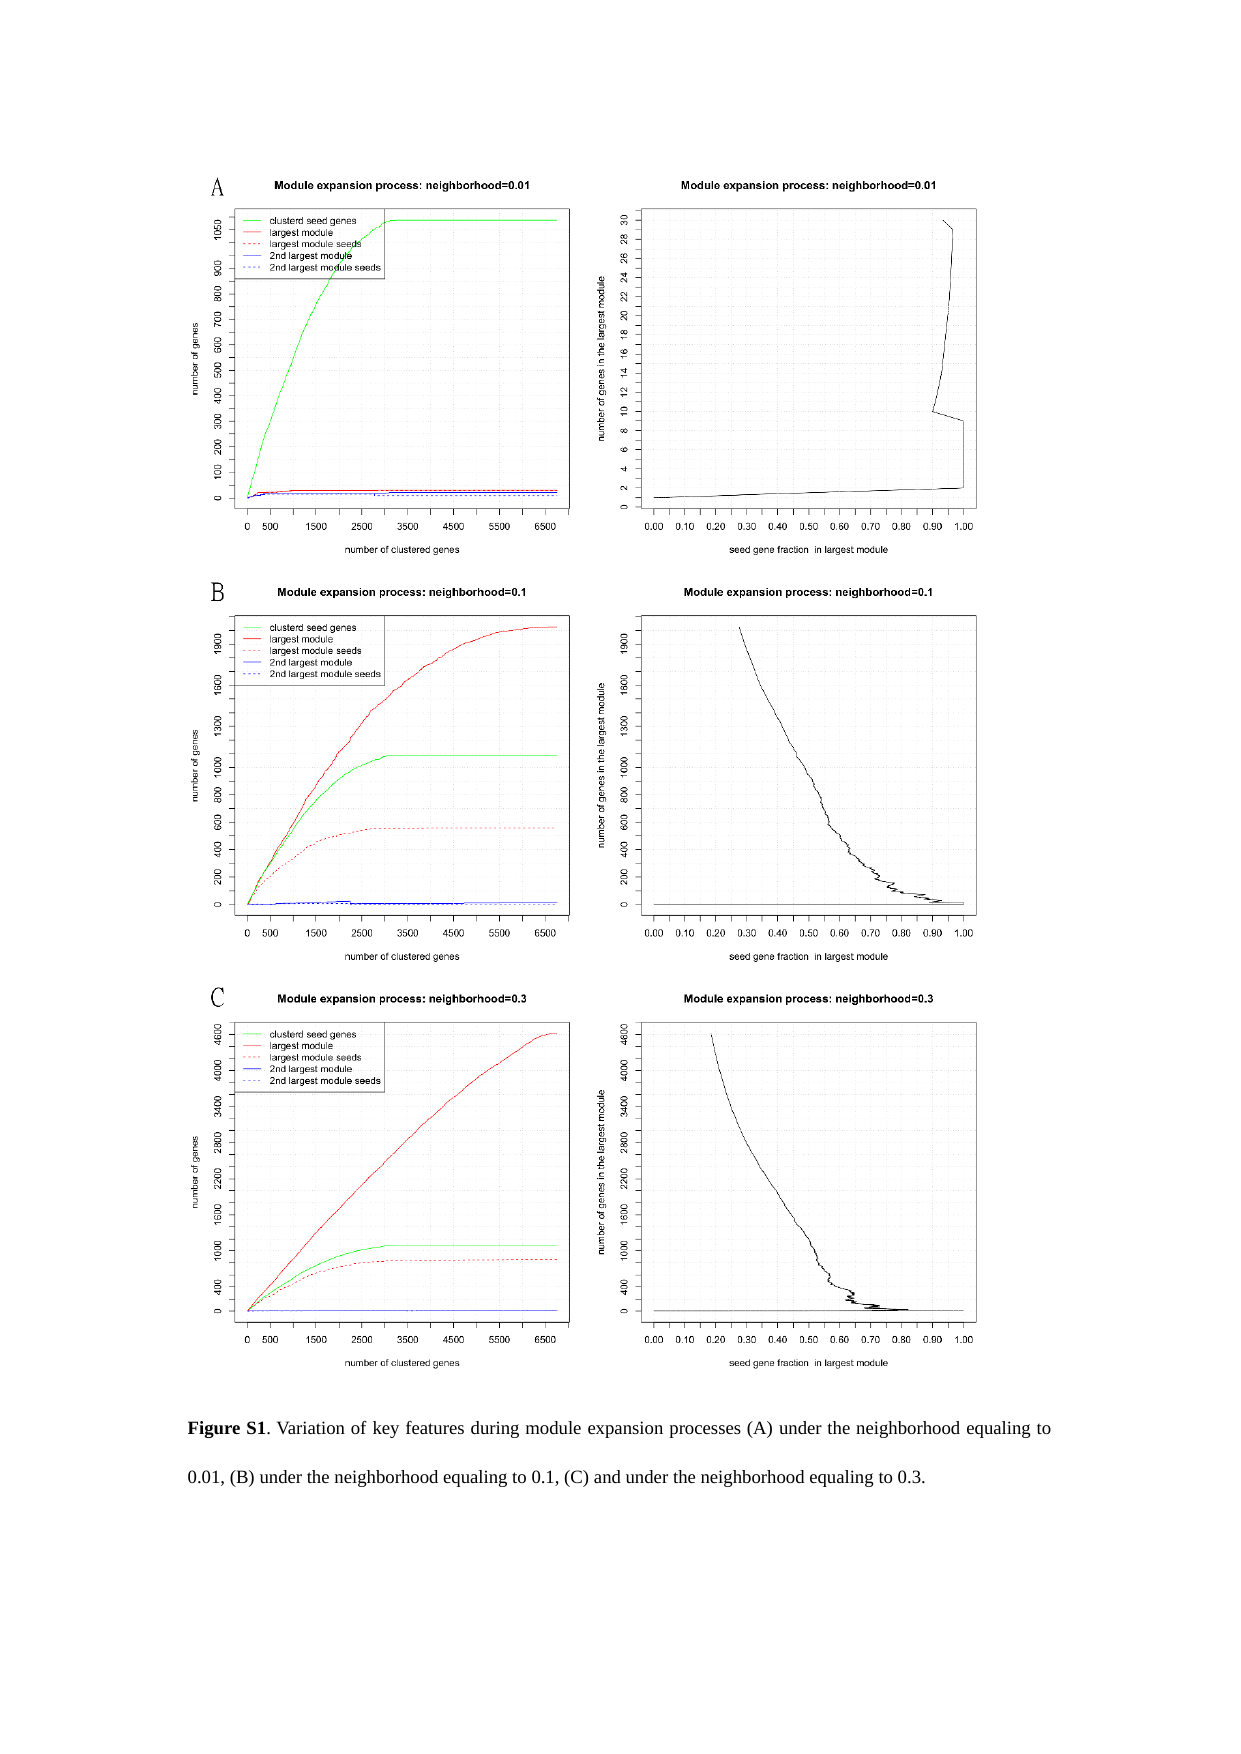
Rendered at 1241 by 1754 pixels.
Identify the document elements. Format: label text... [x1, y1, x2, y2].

picture [187, 162, 1000, 1381]
text Figure S1. Variation of key features during module expansion processes (A) under the neighborhood equaling to 0.01, (B) under the neighborhood equaling to 0.1, (C) and under the neighborhood equaling to 0.3. [187, 1411, 1053, 1493]
